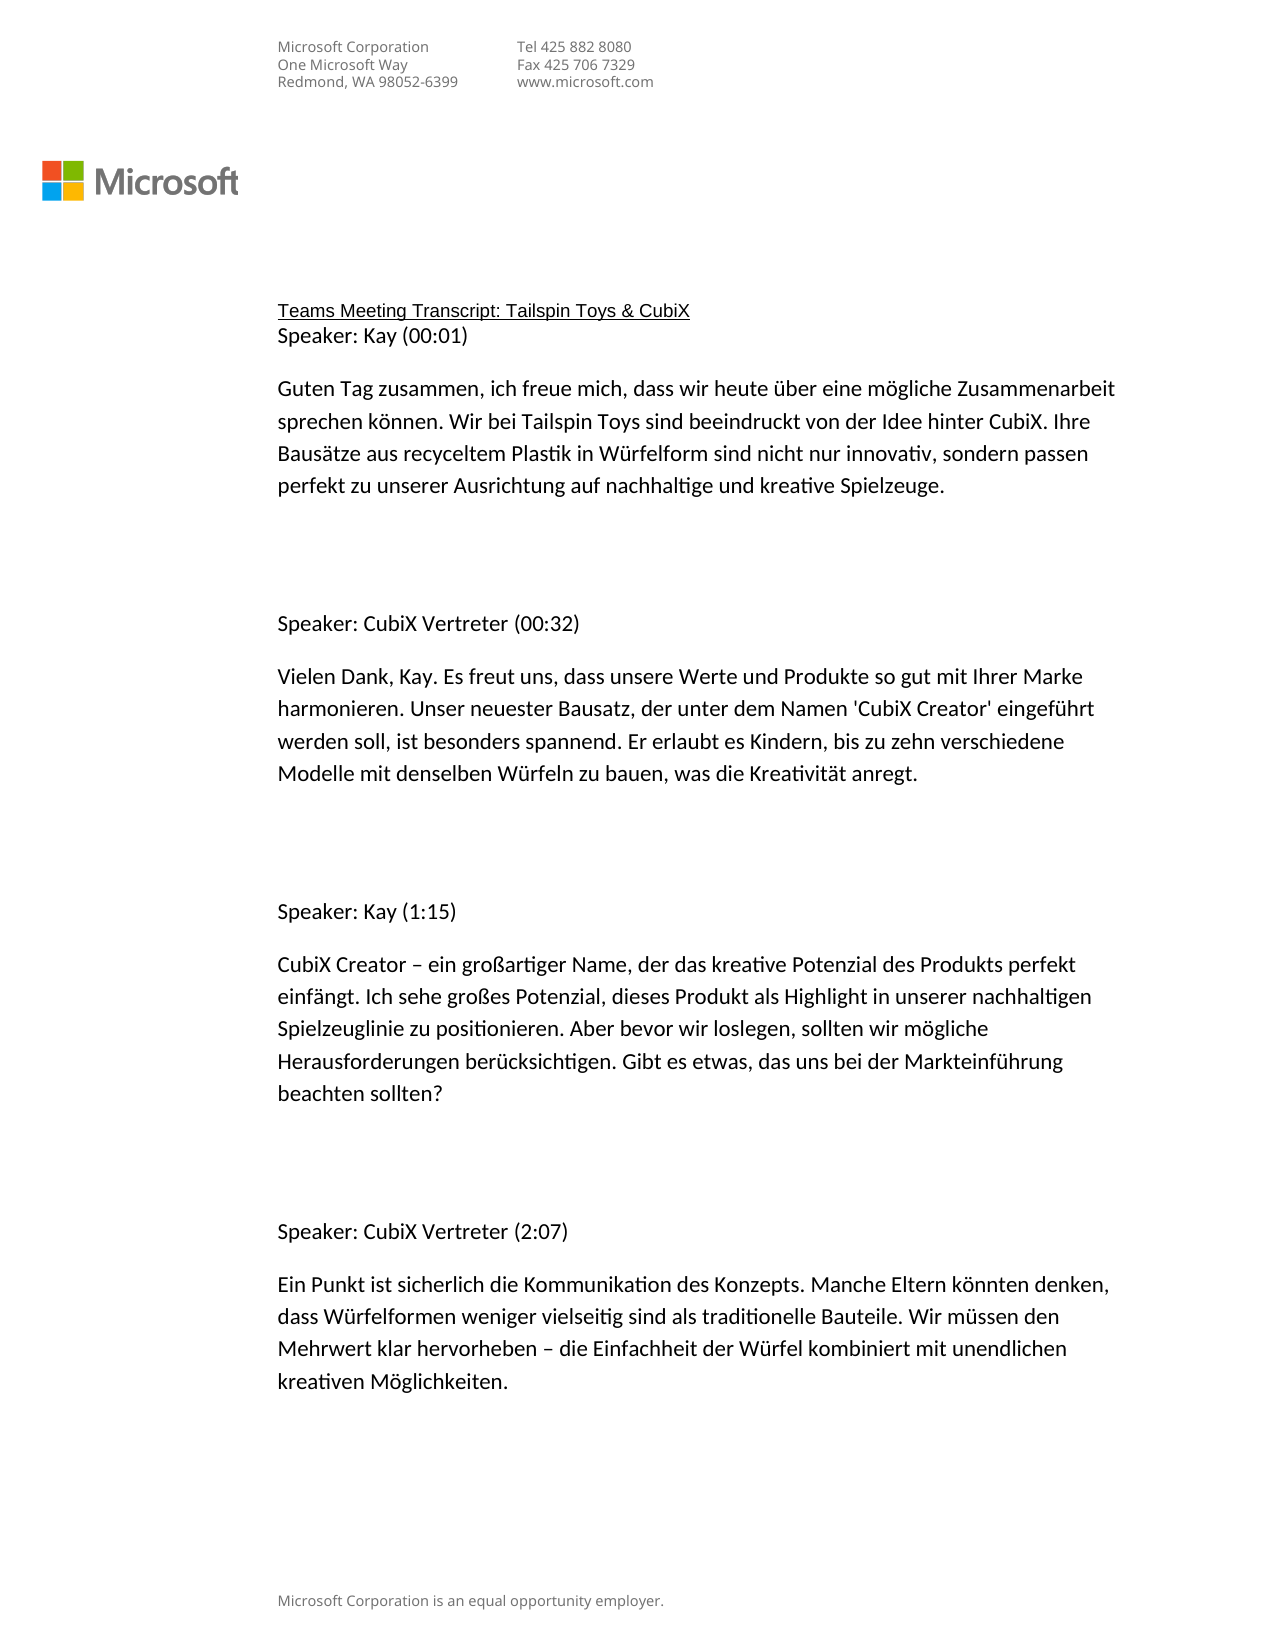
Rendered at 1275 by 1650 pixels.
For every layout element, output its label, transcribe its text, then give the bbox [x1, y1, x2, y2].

text Vielen Dank, Kay. Es freut uns, dass unsere Werte und Produkte so gut mit Ihrer Marke harmonieren. Unser neuester Bausatz, der unter dem Namen 'CubiX Creator' eingeführt werden soll, ist besonders spannend. Er erlaubt es Kindern, bis zu zehn verschiedene Modelle mit denselben Würfeln zu bauen, was die Kreativität anregt. [277, 662, 1125, 787]
text Speaker: Kay (1:15) [277, 897, 1125, 925]
subtitle Teams Meeting Transcript: Tailspin Toys & CubiX [277, 300, 1125, 322]
picture [42, 160, 238, 201]
text CubiX Creator – ein großartiger Name, der das kreative Potenzial des Produkts perfekt einfängt. Ich sehe großes Potenzial, dieses Produkt als Highlight in unserer nachhaltigen Spielzeuglinie zu positionieren. Aber bevor wir loslegen, sollten wir mögliche Herausforderungen berücksichtigen. Gibt es etwas, das uns bei der Markteinführung beachten sollten? [277, 950, 1125, 1107]
text Speaker: CubiX Vertreter (2:07) [277, 1217, 1125, 1245]
text Ein Punkt ist sicherlich die Kommunikation des Konzepts. Manche Eltern könnten denken, dass Würfelformen weniger vielseitig sind als traditionelle Bauteile. Wir müssen den Mehrwert klar hervorheben – die Einfachheit der Würfel kombiniert mit unendlichen kreativen Möglichkeiten. [277, 1270, 1125, 1395]
text Speaker: CubiX Vertreter (00:32) [277, 609, 1125, 637]
text Guten Tag zusammen, ich freue mich, dass wir heute über eine mögliche Zusammenarbeit sprechen können. Wir bei Tailspin Toys sind beeindruckt von der Idee hinter CubiX. Ihre Bausätze aus recyceltem Plastik in Würfelform sind nicht nur innovativ, sondern passen perfekt zu unserer Ausrichtung auf nachhaltige und kreative Spielzeuge. [277, 374, 1125, 499]
text Speaker: Kay (00:01) [277, 322, 1125, 349]
